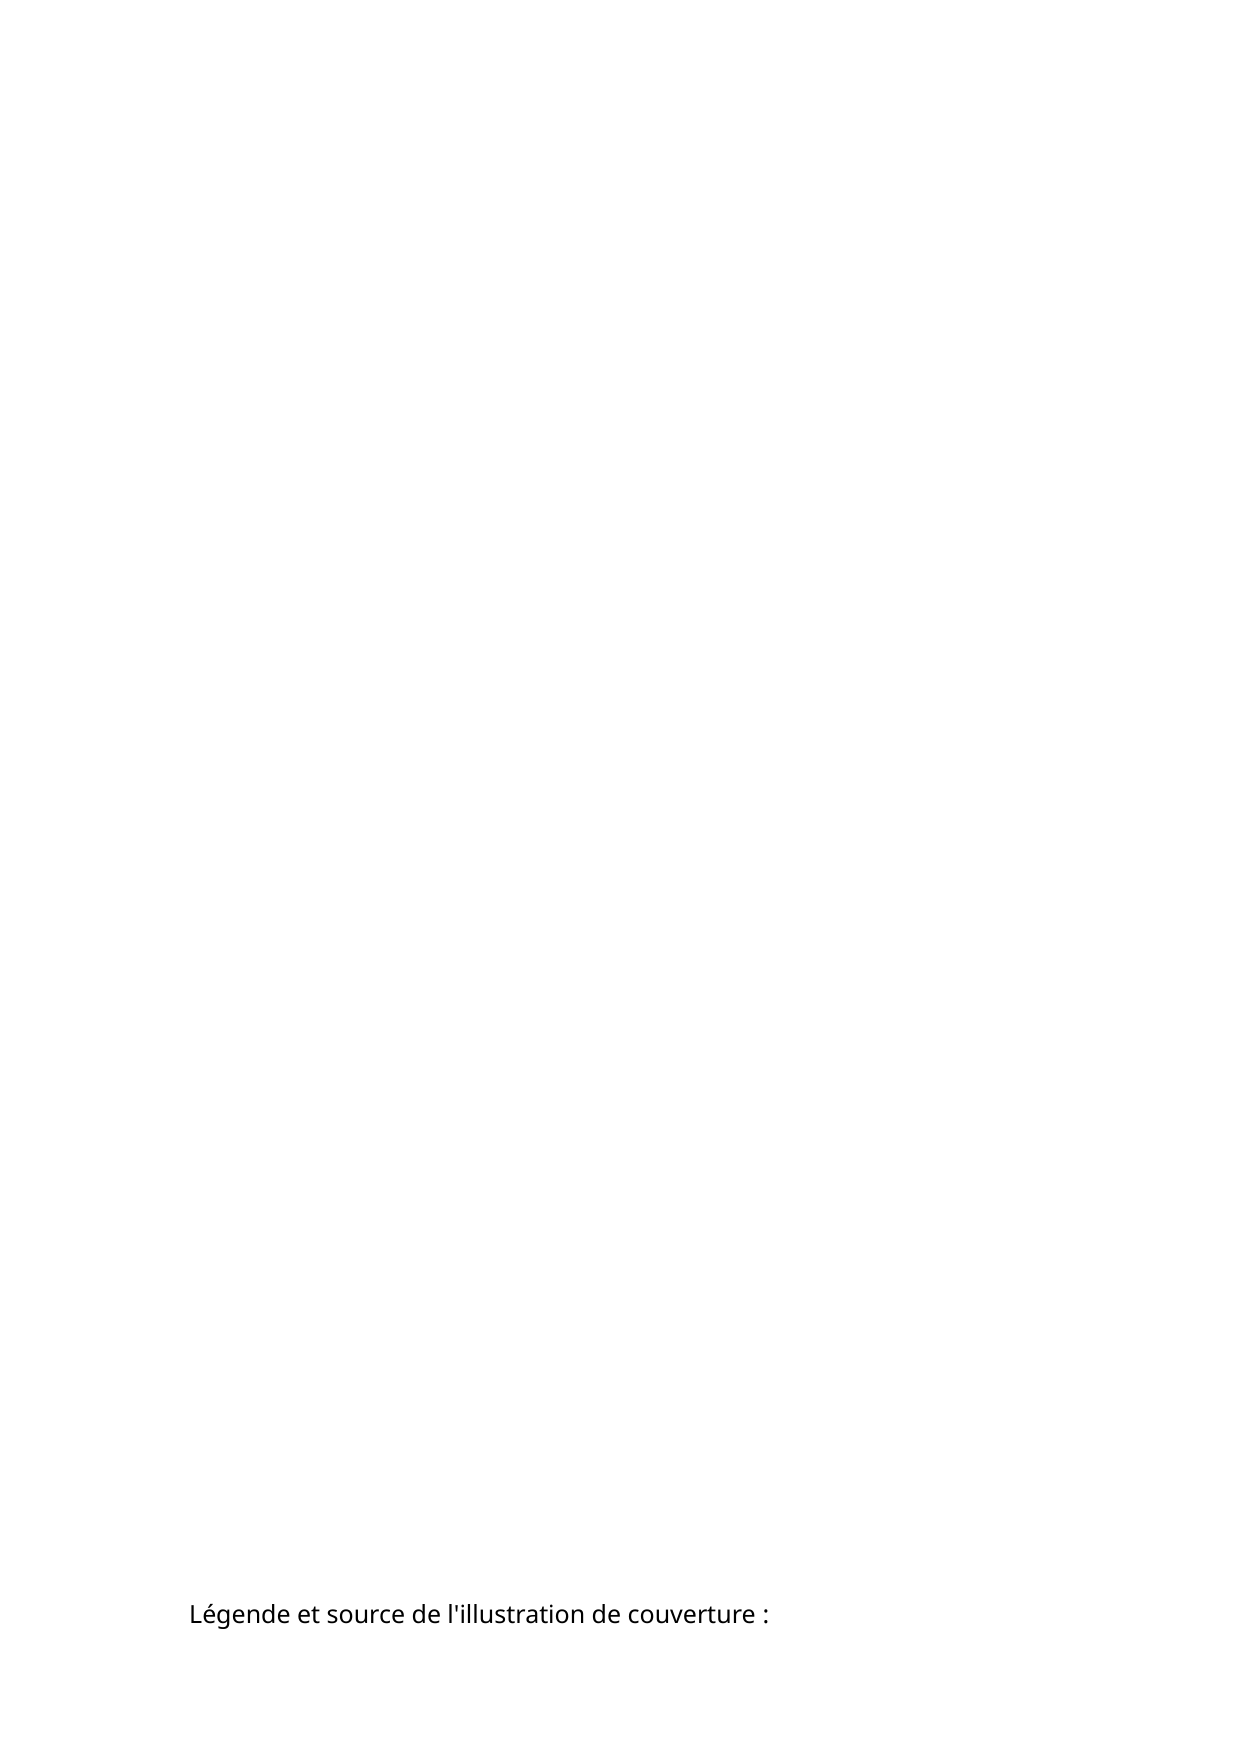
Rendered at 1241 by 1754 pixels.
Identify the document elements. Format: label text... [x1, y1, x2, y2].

text Légende et source de l'illustration de couverture : [118, 1597, 1093, 1631]
